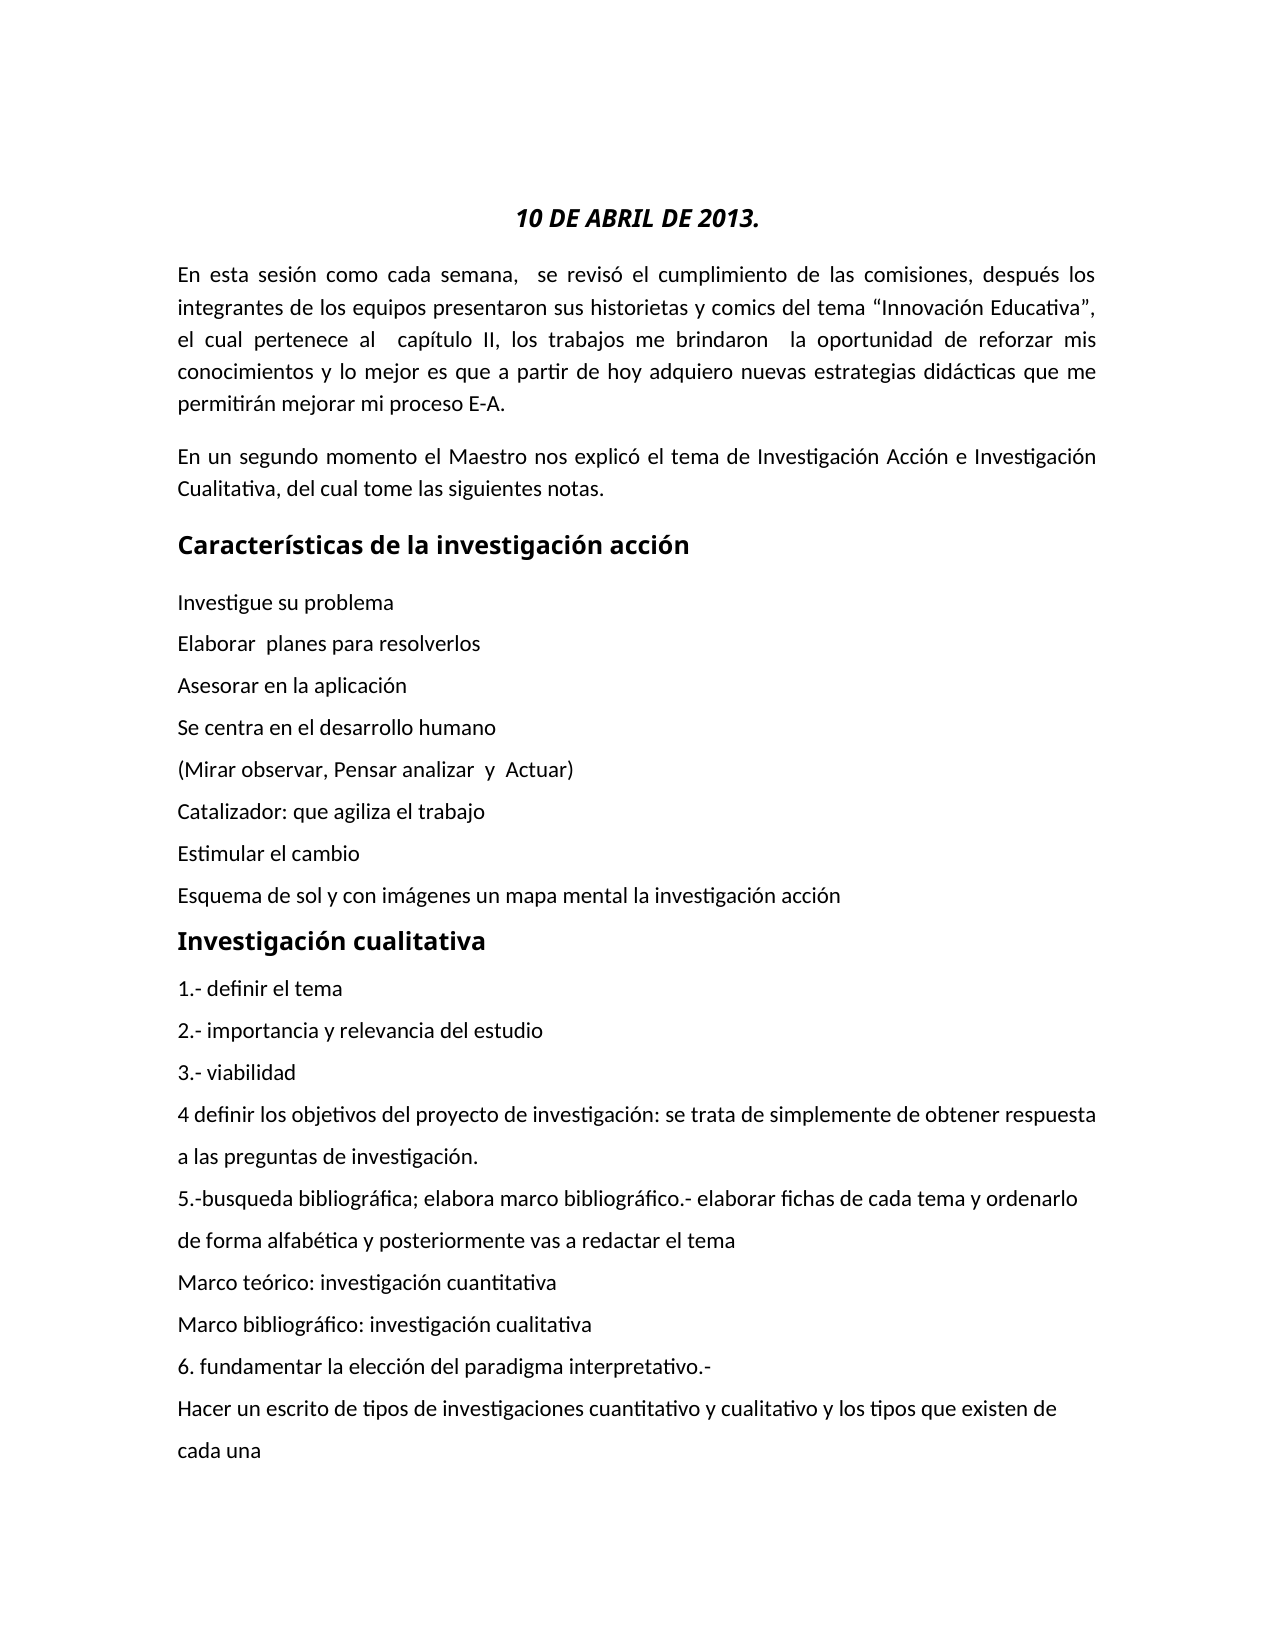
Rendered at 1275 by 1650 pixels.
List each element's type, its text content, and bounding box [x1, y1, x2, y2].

text Hacer un escrito de tipos de investigaciones cuantitativo y cualitativo y los tipos que existen de cada una [177, 1394, 1098, 1464]
text Se centra en el desarrollo humano [177, 713, 1098, 742]
text 10 DE ABRIL DE 2013. [177, 201, 1098, 235]
text 4 definir los objetivos del proyecto de investigación: se trata de simplemente de obtener respuesta a las preguntas de investigación. [177, 1100, 1098, 1170]
text Esquema de sol y con imágenes un mapa mental la investigación acción [177, 881, 1098, 909]
text En un segundo momento el Maestro nos explicó el tema de Investigación Acción e Investigación Cualitativa, del cual tome las siguientes notas. [177, 442, 1098, 503]
text Elaborar planes para resolverlos [177, 629, 1098, 658]
text Investigación cualitativa [177, 923, 1098, 957]
text Marco teórico: investigación cuantitativa [177, 1268, 1098, 1296]
text (Mirar observar, Pensar analizar y Actuar) [177, 756, 1098, 783]
text 2.- importancia y relevancia del estudio [177, 1016, 1098, 1044]
text 6. fundamentar la elección del paradigma interpretativo.- [177, 1352, 1098, 1380]
text Asesorar en la aplicación [177, 672, 1098, 699]
text 1.- definir el tema [177, 974, 1098, 1002]
text 5.-busqueda bibliográfica; elabora marco bibliográfico.- elaborar fichas de cada tema y ordenarlo de forma alfabética y posteriormente vas a redactar el tema [177, 1184, 1098, 1254]
text Marco bibliográfico: investigación cualitativa [177, 1310, 1098, 1338]
text En esta sesión como cada semana, se revisó el cumplimiento de las comisiones, después los integrantes de los equipos presentaron sus historietas y comics del tema “Innovación Educativa”, el cual pertenece al capítulo II, los trabajos me brindaron la oportunidad de reforzar mis conocimientos y lo mejor es que a partir de hoy adquiero nuevas estrategias didácticas que me permitirán mejorar mi proceso E-A. [177, 261, 1098, 417]
text 3.- viabilidad [177, 1058, 1098, 1086]
text Catalizador: que agiliza el trabajo [177, 797, 1098, 826]
text Características de la investigación acción [177, 528, 1098, 562]
text Estimular el cambio [177, 839, 1098, 867]
text Investigue su problema [177, 588, 1098, 616]
